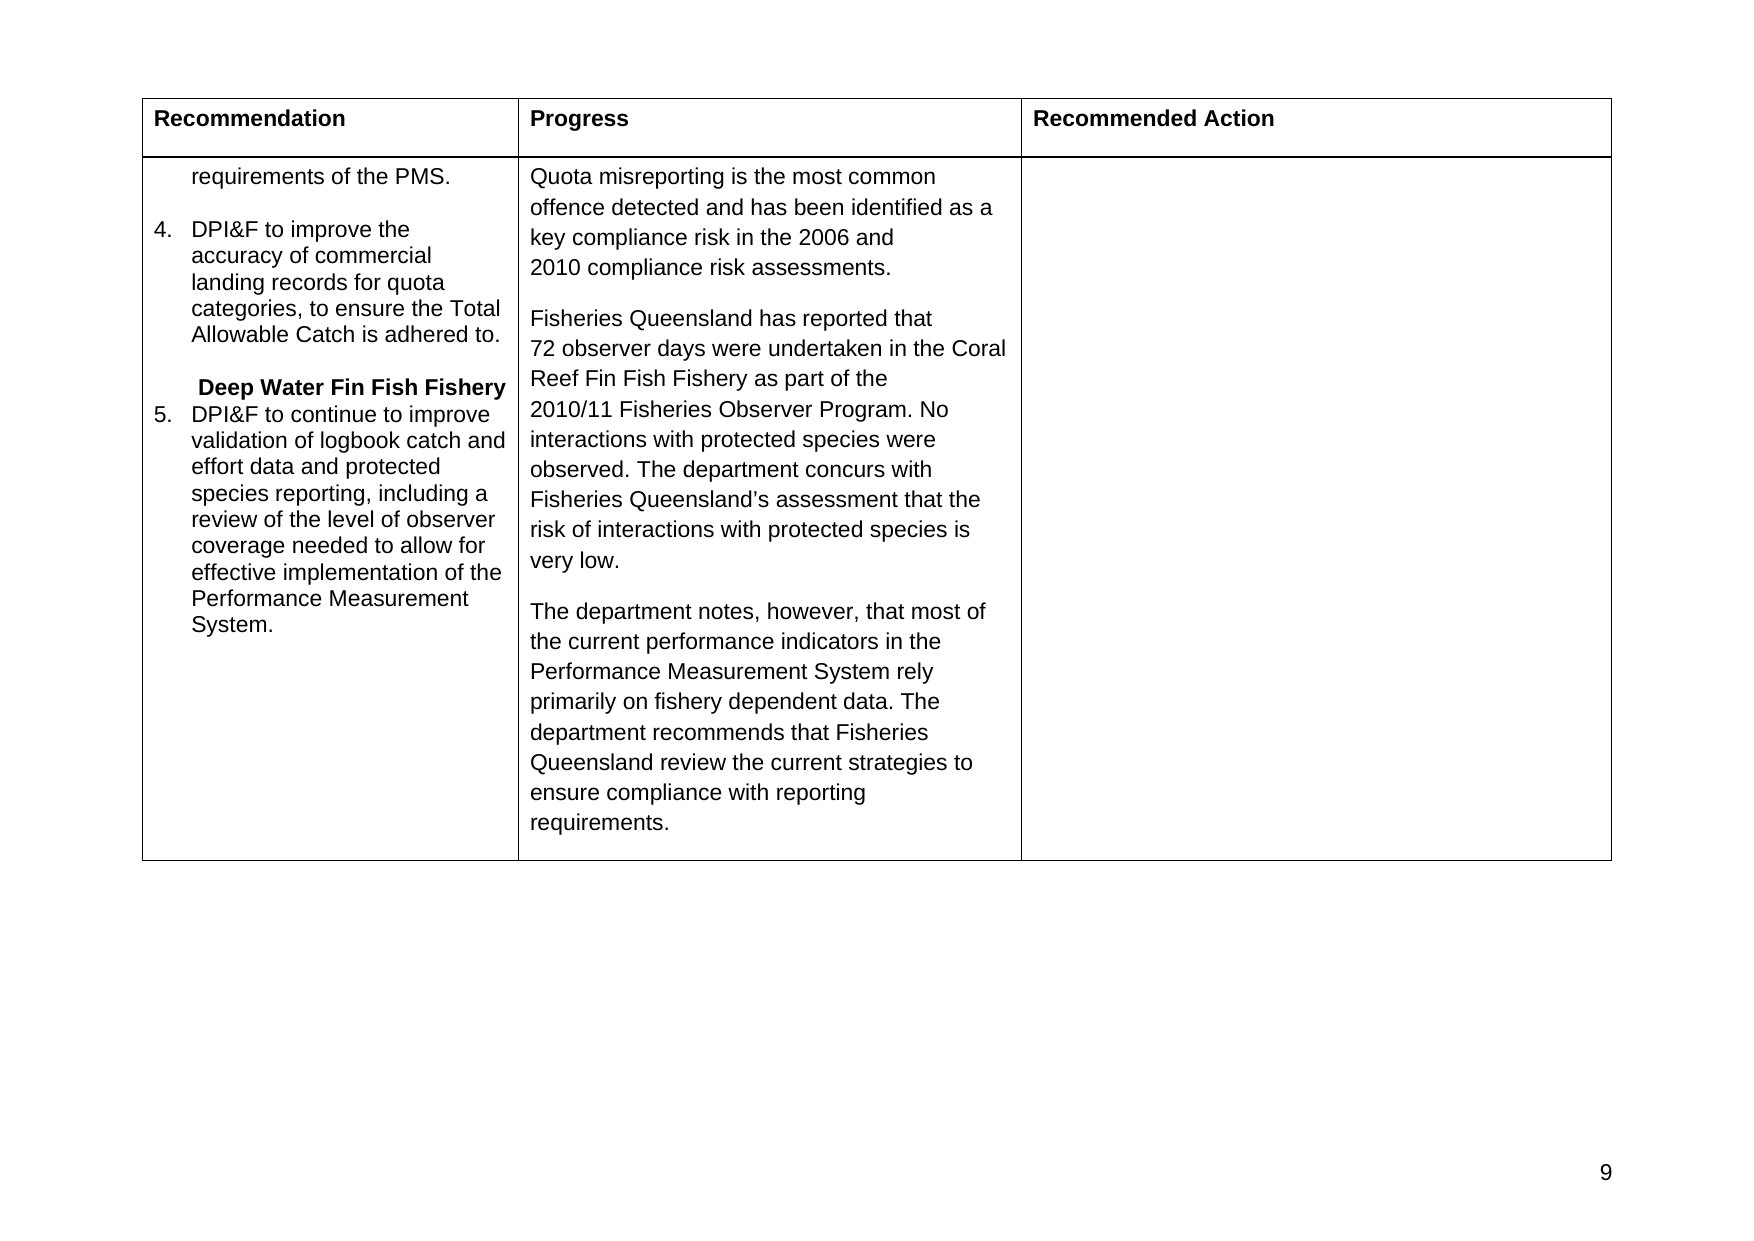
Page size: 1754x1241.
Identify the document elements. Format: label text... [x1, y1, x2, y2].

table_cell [519, 158, 1021, 860]
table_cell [143, 158, 518, 860]
table_header Recommendation [143, 99, 518, 156]
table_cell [1022, 158, 1611, 860]
table_header Recommended Action [1022, 99, 1611, 156]
table_header Progress [519, 99, 1021, 156]
